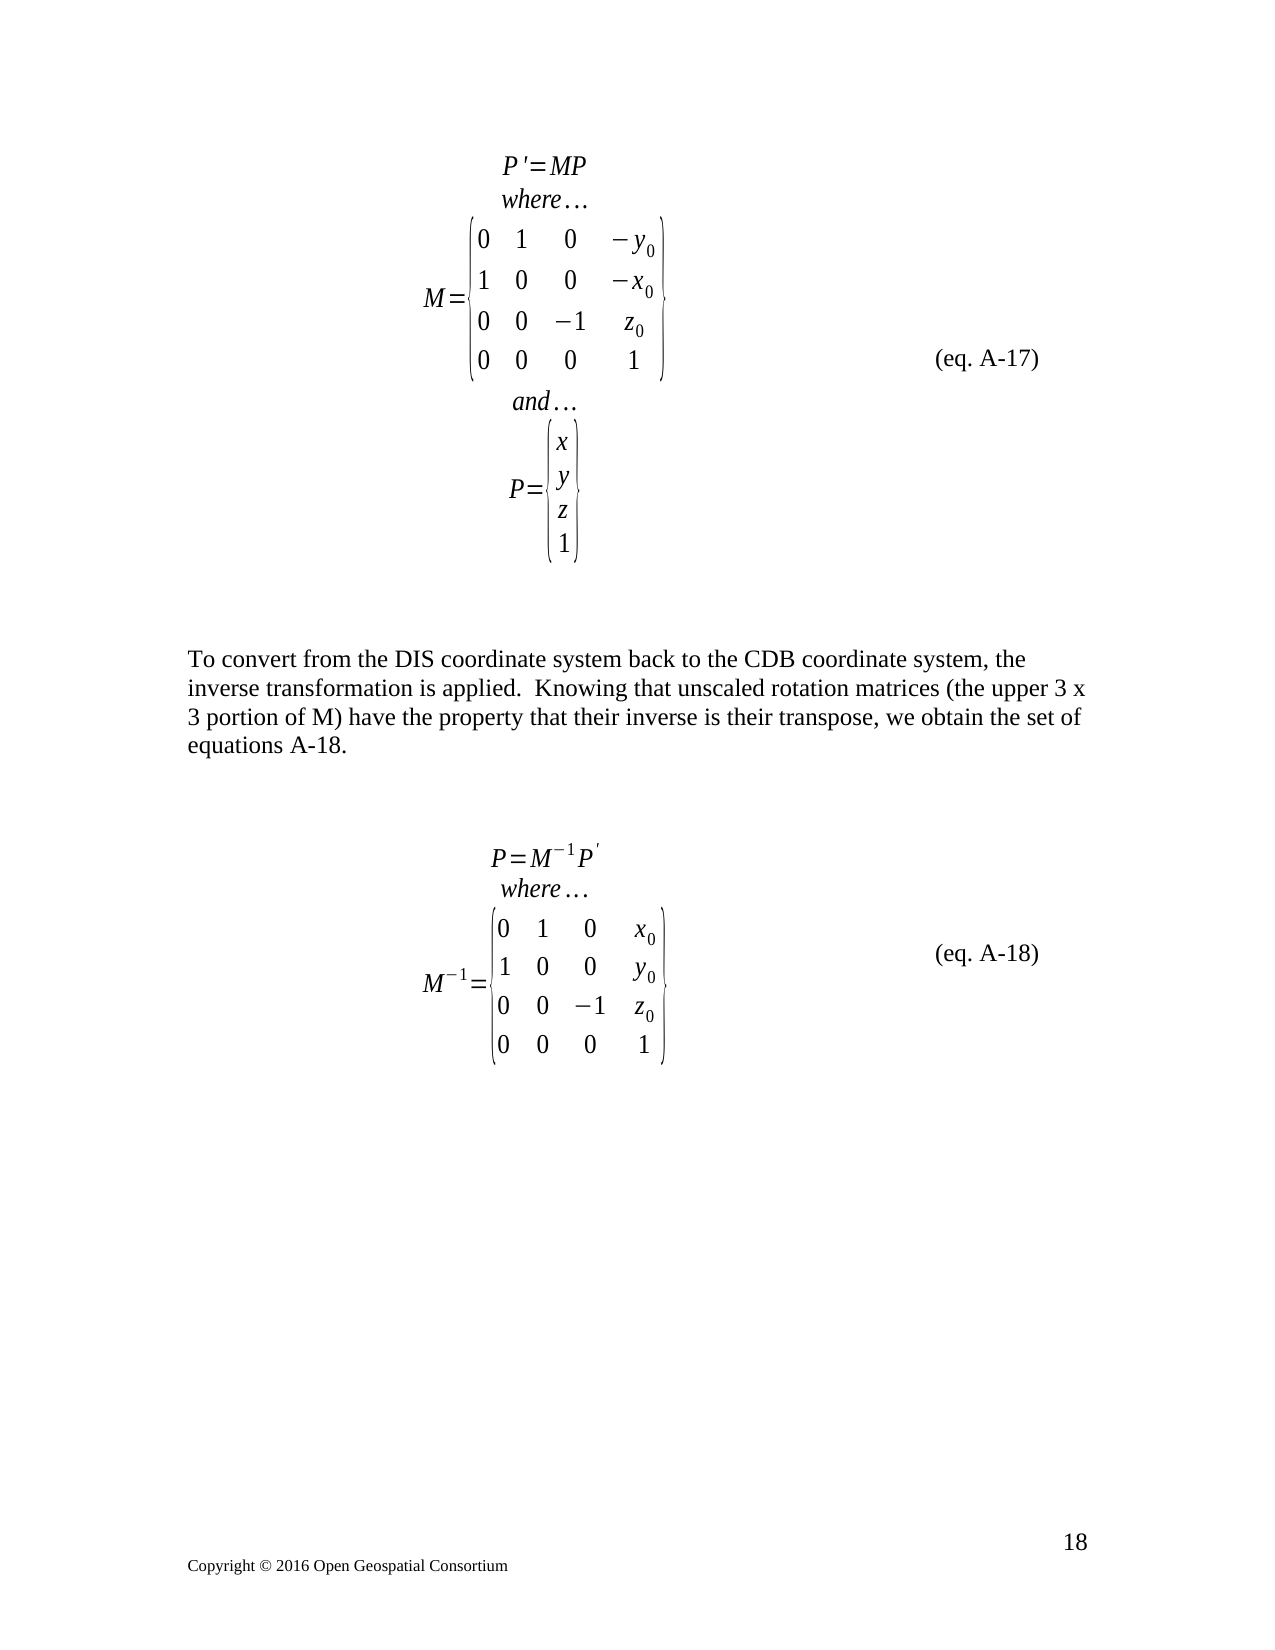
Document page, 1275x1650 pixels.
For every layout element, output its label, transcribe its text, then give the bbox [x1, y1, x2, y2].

table_header (eq. A-17) [843, 150, 1050, 591]
table_header (eq. A-18) [843, 838, 1050, 1091]
table_header [251, 838, 843, 1091]
table_header [251, 150, 843, 591]
text To convert from the DIS coordinate system back to the CDB coordinate system, the inverse transformation is applied. Knowing that unscaled rotation matrices (the upper 3 x 3 portion of M) have the property that their inverse is their transpose, we obtain the set of equations A-18. [187, 644, 1087, 759]
